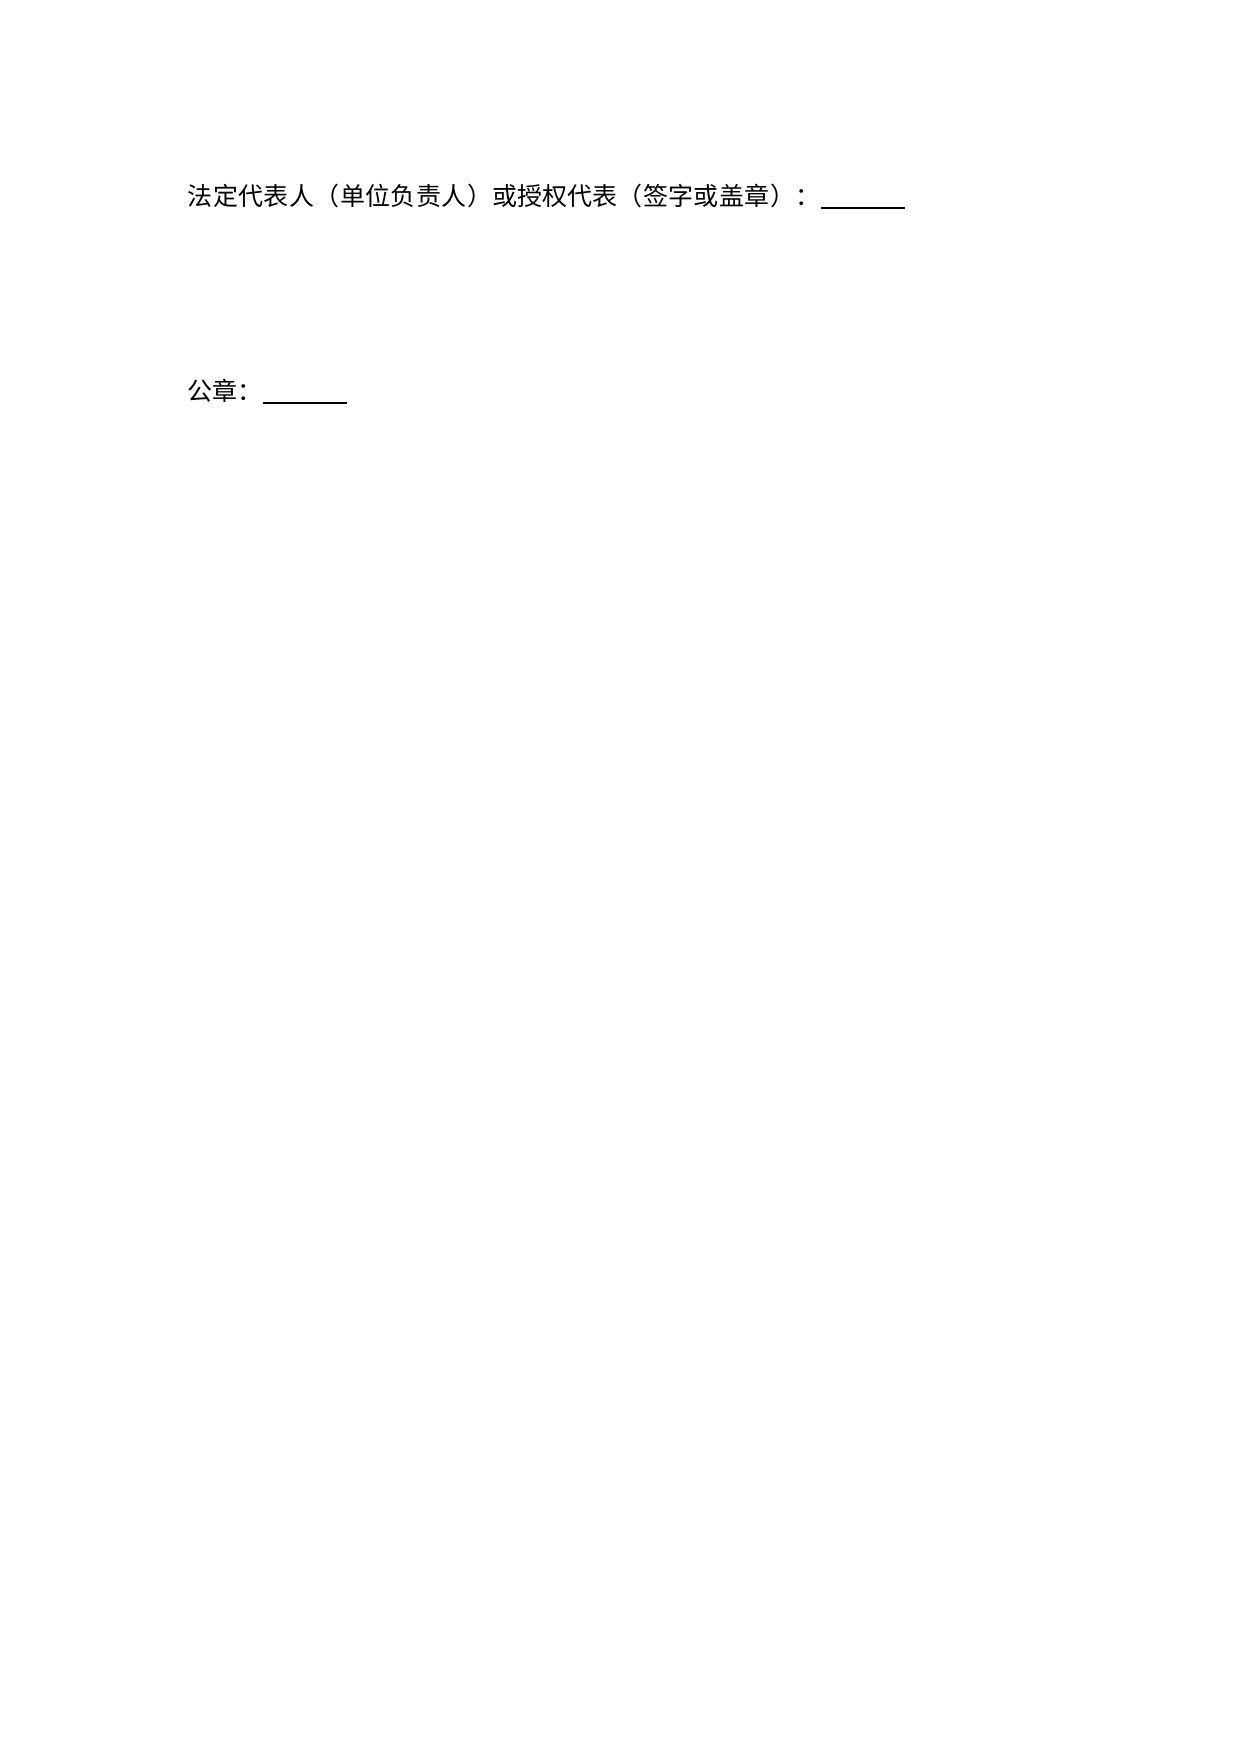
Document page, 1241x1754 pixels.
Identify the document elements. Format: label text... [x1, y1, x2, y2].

text 法定代表人（单位负责人）或授权代表（签字或盖章）： [187, 162, 1053, 227]
text 公章： [187, 357, 1053, 422]
